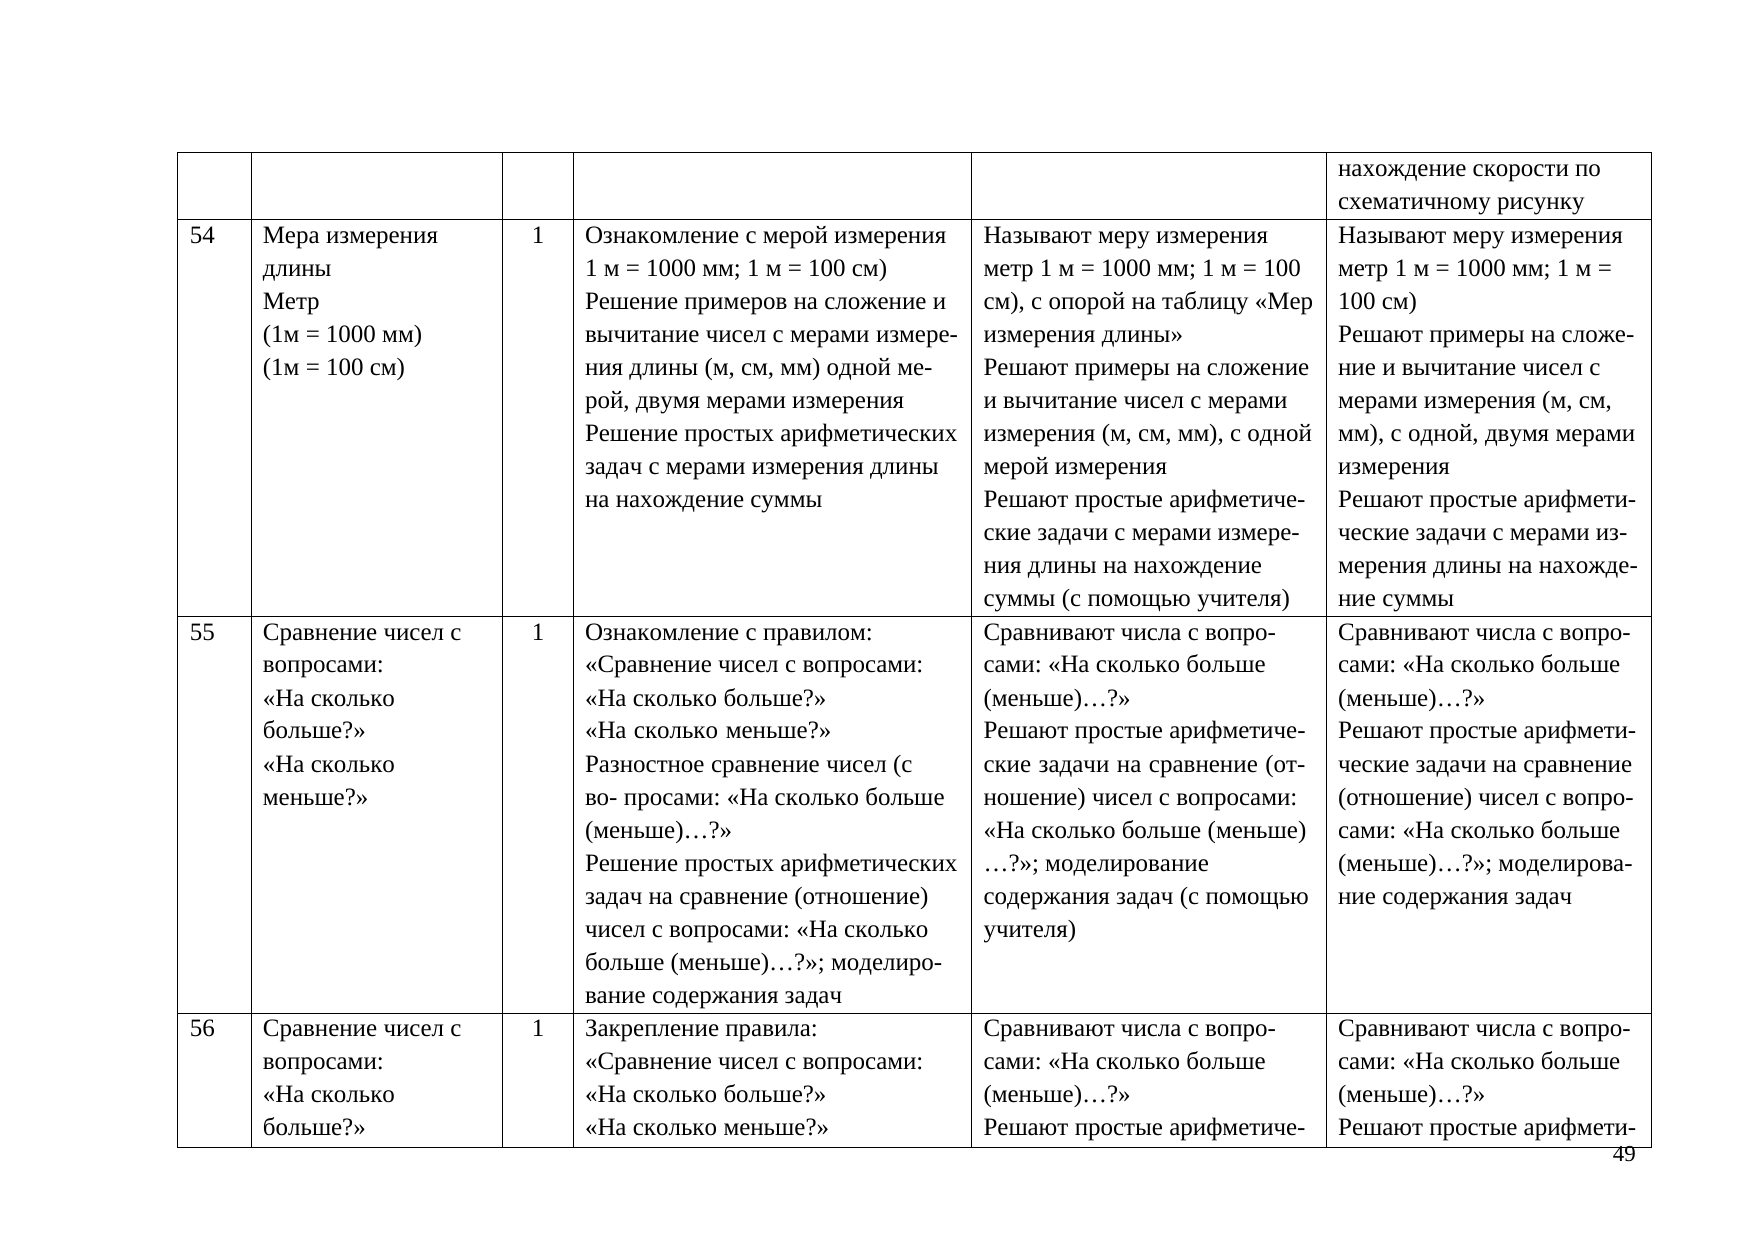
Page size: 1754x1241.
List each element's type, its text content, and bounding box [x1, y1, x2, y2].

table_header [972, 153, 1326, 219]
table_header [574, 153, 971, 219]
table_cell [574, 1014, 971, 1147]
table_cell 1 [503, 220, 573, 616]
table_cell Называют меру измерения метр 1 м = 1000 мм; 1 м = 100 см), с опорой на таблицу «Мер измерения длины» Решают примеры на сложение и вычитание чисел с мерами измерения (м, см, мм), с одной мерой измерения Решают простые арифметиче- ские задачи с мерами измере- ния длины на нахождение суммы (с помощью учителя) [972, 220, 1326, 616]
table_cell Сравнивают числа с вопро- сами: «На сколько больше (меньше)…?» Решают простые арифмети- ческие задачи на сравнение (отношение) чисел с вопро- сами: «На сколько больше (меньше)…?»; моделирова- ние содержания задач [1327, 617, 1651, 1012]
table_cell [1327, 1014, 1651, 1147]
table_header [252, 153, 502, 219]
table_header нахождение скорости по схематичному рисунку [1327, 153, 1651, 219]
table_cell Ознакомление с правилом: «Сравнение чисел с вопросами: «На сколько больше?» «На сколько меньше?» Разностное сравнение чисел (с во- просами: «На сколько больше (меньше)…?» Решение простых арифметических задач на сравнение (отношение) чисел с вопросами: «На сколько больше (меньше)…?»; моделиро- вание содержания задач [574, 617, 971, 1012]
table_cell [972, 1014, 1326, 1147]
table_cell 55 [178, 617, 251, 1012]
table_cell Мера измерения длины Метр (1м = 1000 мм) (1м = 100 см) [252, 220, 502, 616]
table_cell Сравнение чисел с вопросами: «На сколько больше?» «На сколько меньше?» [252, 617, 502, 1012]
table_cell Ознакомление с мерой измерения 1 м = 1000 мм; 1 м = 100 см) Решение примеров на сложение и вычитание чисел с мерами измере- ния длины (м, см, мм) одной ме- рой, двумя мерами измерения Решение простых арифметических задач с мерами измерения длины на нахождение суммы [574, 220, 971, 616]
table_cell 1 [503, 617, 573, 1012]
table_header [178, 153, 251, 219]
table_cell 1 [503, 1014, 573, 1147]
table_cell 54 [178, 220, 251, 616]
table_cell 56 [178, 1014, 251, 1147]
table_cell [252, 1014, 502, 1147]
table_header [503, 153, 573, 219]
table_cell Сравнивают числа с вопро- сами: «На сколько больше (меньше)…?» Решают простые арифметиче- ские задачи на сравнение (от- ношение) чисел с вопросами: «На сколько больше (меньше)…?»; моделирование содержания задач (с помощью учителя) [972, 617, 1326, 1012]
table_cell Называют меру измерения метр 1 м = 1000 мм; 1 м = 100 см) Решают примеры на сложе- ние и вычитание чисел с мерами измерения (м, см, мм), с одной, двумя мерами измерения Решают простые арифмети- ческие задачи с мерами из- мерения длины на нахожде- ние суммы [1327, 220, 1651, 616]
